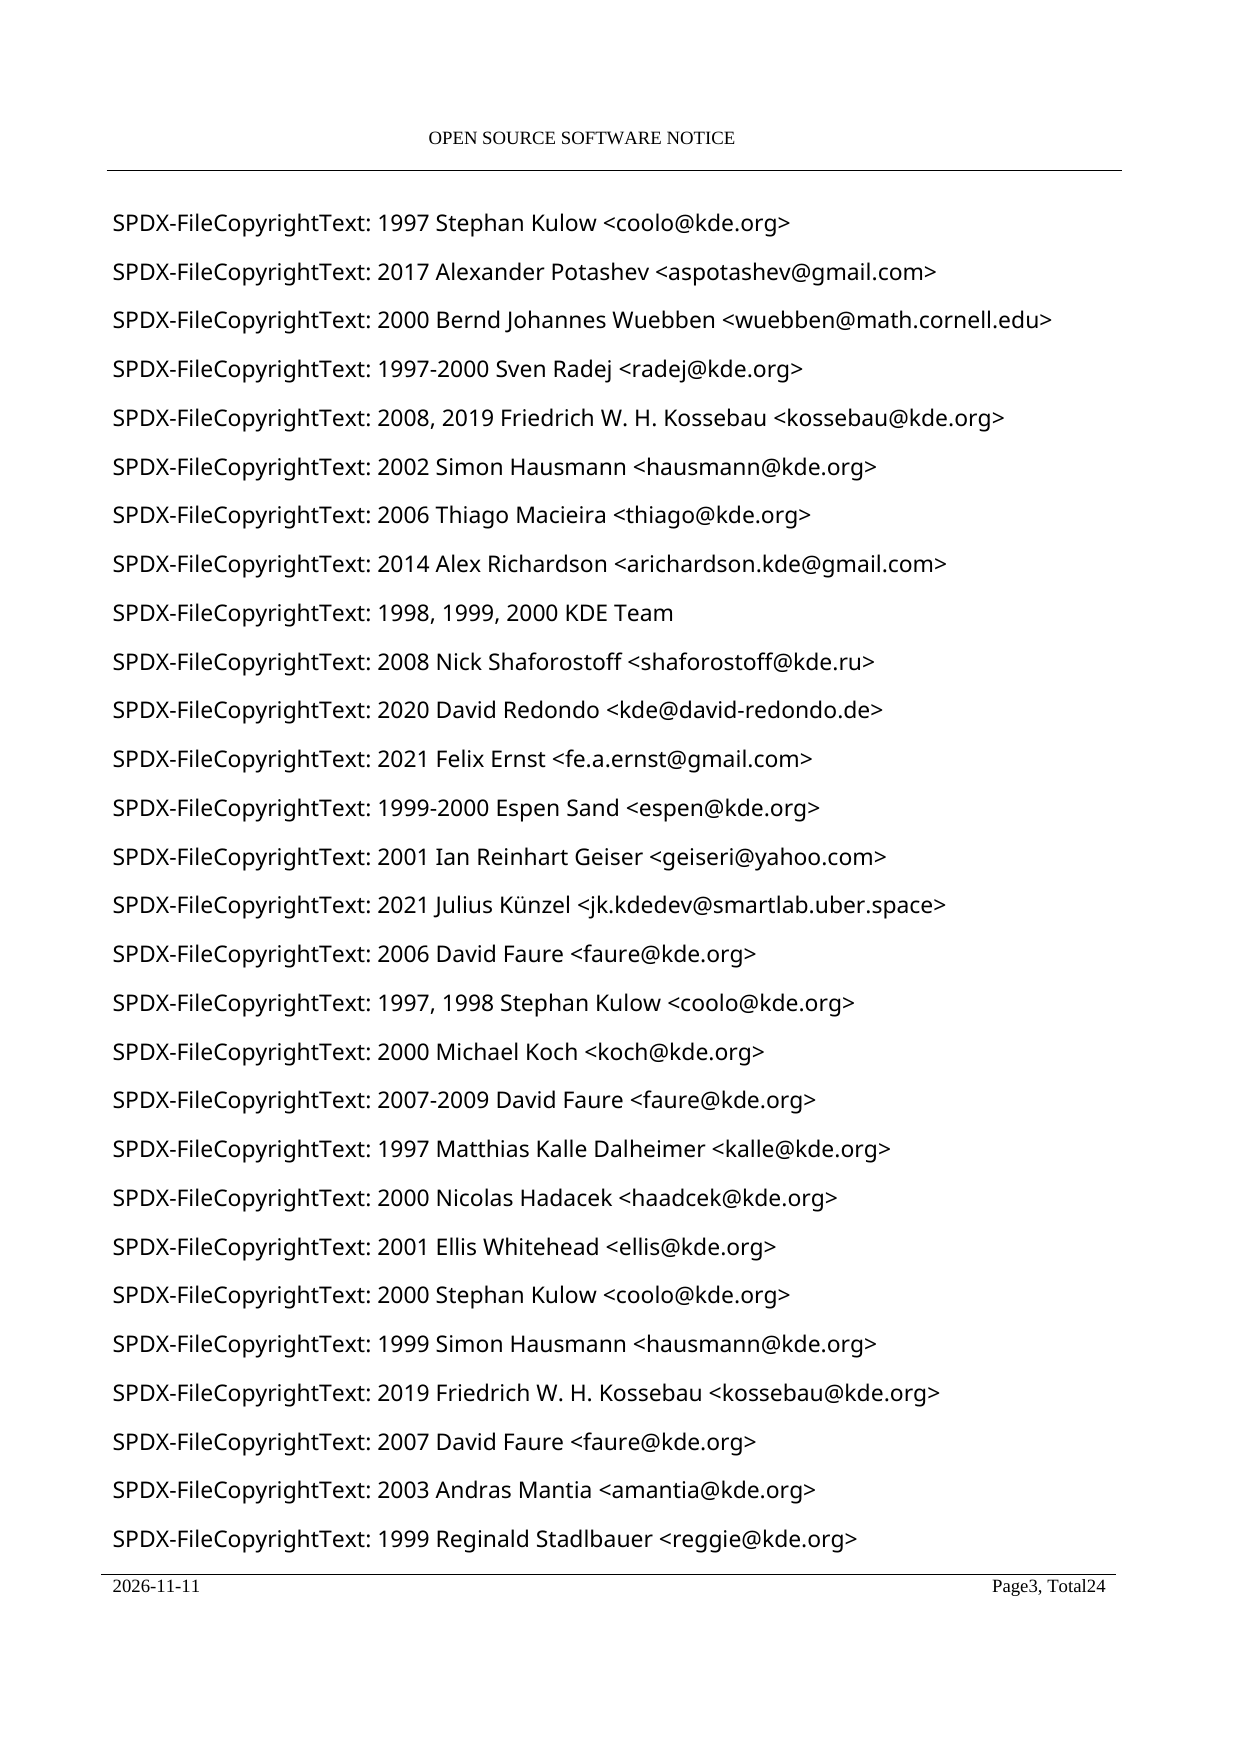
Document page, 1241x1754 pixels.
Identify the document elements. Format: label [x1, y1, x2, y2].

text [112, 206, 1128, 1555]
